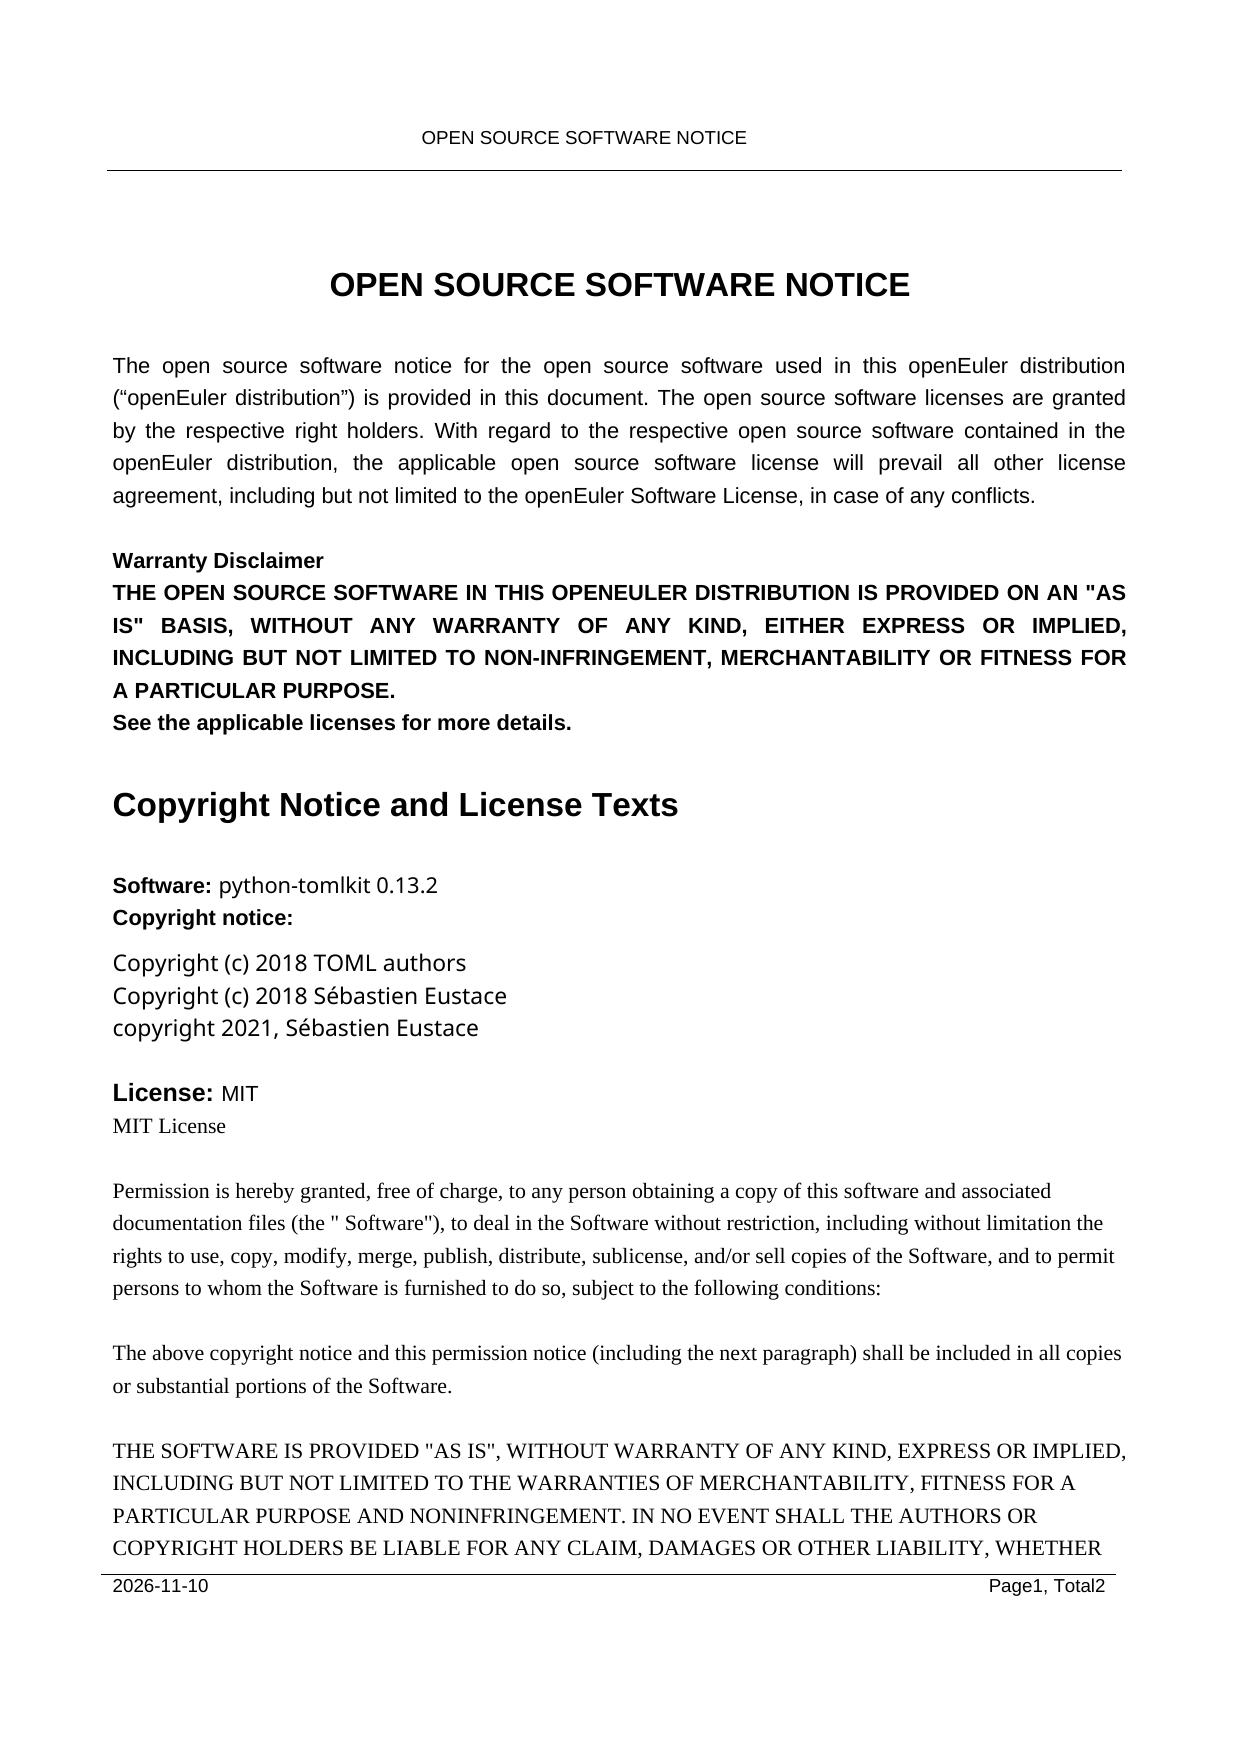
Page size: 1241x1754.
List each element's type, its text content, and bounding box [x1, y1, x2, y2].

text Copyright notice: [112, 901, 1128, 934]
title Software: python-tomlkit 0.13.2 [112, 869, 1128, 901]
text License: MIT [112, 1077, 1128, 1109]
text Copyright (c) 2018 TOML authors Copyright (c) 2018 Sébastien Eustace copyright 2021, Sébastien Eustace [112, 947, 1128, 1077]
text The open source software notice for the open source software used in this openEuler distribution (“openEuler distribution”) is provided in this document. The open source software licenses are granted by the respective right holders. With regard to the respective open source software contained in the openEuler distribution, the applicable open source software license will prevail all other license agreement, including but not limited to the openEuler Software License, in case of any conflicts. [112, 349, 1128, 511]
text Warranty Disclaimer [112, 544, 1128, 576]
text Copyright Notice and License Texts [112, 771, 1128, 836]
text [112, 1109, 1128, 1564]
text THE OPEN SOURCE SOFTWARE IN THIS OPENEULER DISTRIBUTION IS PROVIDED ON AN "AS IS" BASIS, WITHOUT ANY WARRANTY OF ANY KIND, EITHER EXPRESS OR IMPLIED, INCLUDING BUT NOT LIMITED TO NON-INFRINGEMENT, MERCHANTABILITY OR FITNESS FOR A PARTICULAR PURPOSE. See the applicable licenses for more details. [112, 576, 1128, 739]
text OPEN SOURCE SOFTWARE NOTICE [112, 251, 1128, 316]
